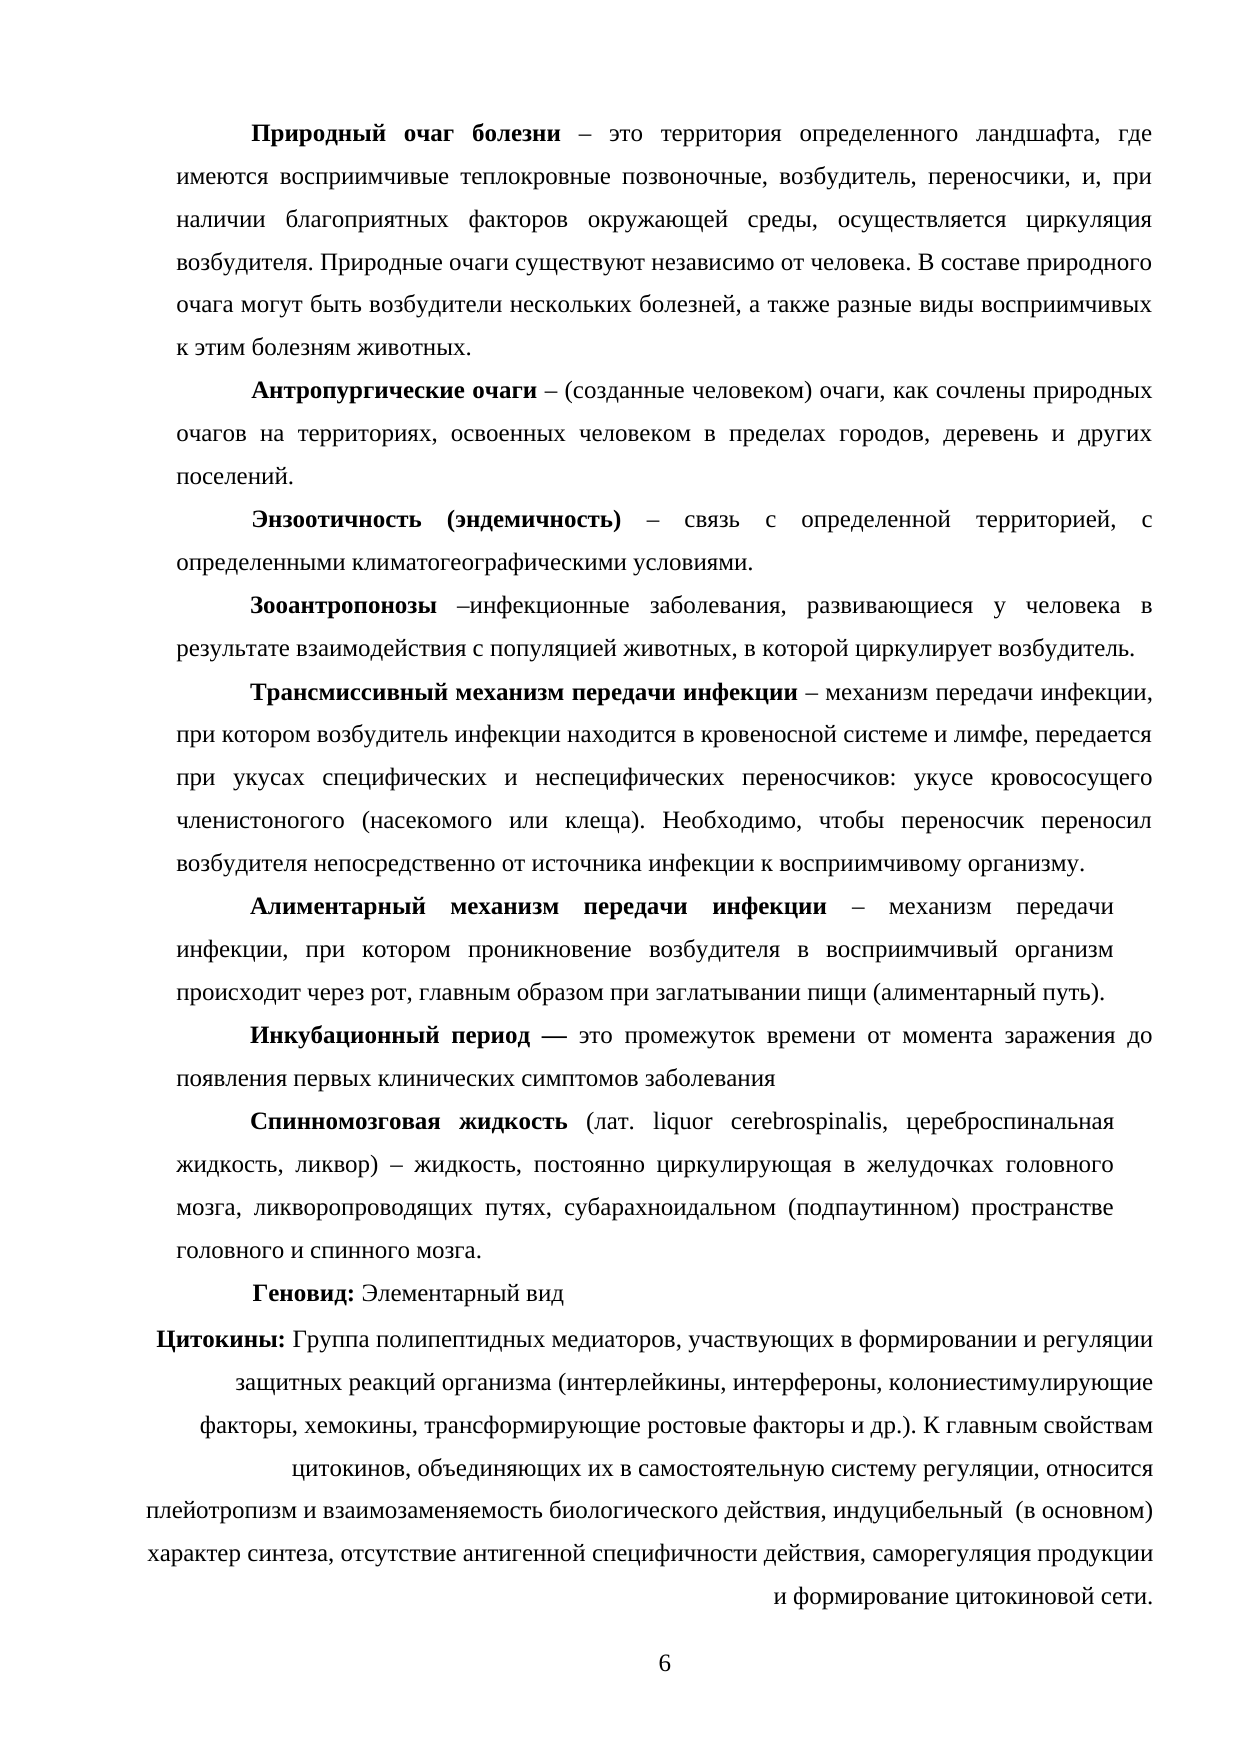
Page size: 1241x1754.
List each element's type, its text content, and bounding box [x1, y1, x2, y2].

text Энзоотичность (эндемичность) – связь с определенной территорией, с определенными климатогеографическими условиями. [176, 504, 1153, 576]
text Зооантропонозы –инфекционные заболевания, развивающиеся у человека в результате взаимодействия с популяцией животных, в которой циркулирует возбудитель. [176, 591, 1153, 662]
text Трансмиссивный механизм передачи инфекции – механизм передачи инфекции, при котором возбудитель инфекции находится в кровеносной системе и лимфе, передается при укусах специфических и неспецифических переносчиков: укусе кровососущего членистоногого (насекомого или клеща). Необходимо, чтобы переносчик переносил возбудителя непосредственно от источника инфекции к восприимчивому организму. [176, 677, 1153, 877]
text Инкубационный период — это промежуток времени от момента заражения до появления первых клинических симптомов заболевания [176, 1020, 1153, 1092]
text Геновид: Элементарный вид [252, 1278, 1153, 1307]
text Алиментарный механизм передачи инфекции – механизм передачи инфекции, при котором проникновение возбудителя в восприимчивый организм происходит через рот, главным образом при заглатывании пищи (алиментарный путь). [176, 891, 1114, 1006]
text Цитокины: Группа полипептидных медиаторов, участвующих в формировании и регуляции защитных реакций организма (интерлейкины, интерфероны, колониестимулирующие факторы, хемокины, трансформирующие ростовые факторы и др.). К главным свойствам цитокинов, объединяющих их в самостоятельную систему регуляции, относится плейотропизм и взаимозаменяемость биологического действия, индуцибельный (в основном) характер синтеза, отсутствие антигенной специфичности действия, саморегуляция продукции и формирование цитокиновой сети. [140, 1324, 1153, 1610]
text Спинномозговая жидкость (лат. liquor cerebrospinalis, цереброспинальная жидкость, ликвор) – жидкость, постоянно циркулирующая в желудочках головного мозга, ликворопроводящих путях, субарахноидальном (подпаутинном) пространстве головного и спинного мозга. [176, 1106, 1114, 1264]
text Антропургические очаги – (созданные человеком) очаги, как сочлены природных очагов на территориях, освоенных человеком в пределах городов, деревень и других поселений. [176, 376, 1153, 490]
text Природный очаг болезни – это территория определенного ландшафта, где имеются восприимчивые теплокровные позвоночные, возбудитель, переносчики, и, при наличии благоприятных факторов окружающей cреды, осуществляется циркуляция возбудителя. Природные очаги существуют независимо от человека. В составе природного очага могут быть возбудители нескольких болезней, а также разные виды восприимчивых к этим болезням животных. [176, 118, 1153, 361]
